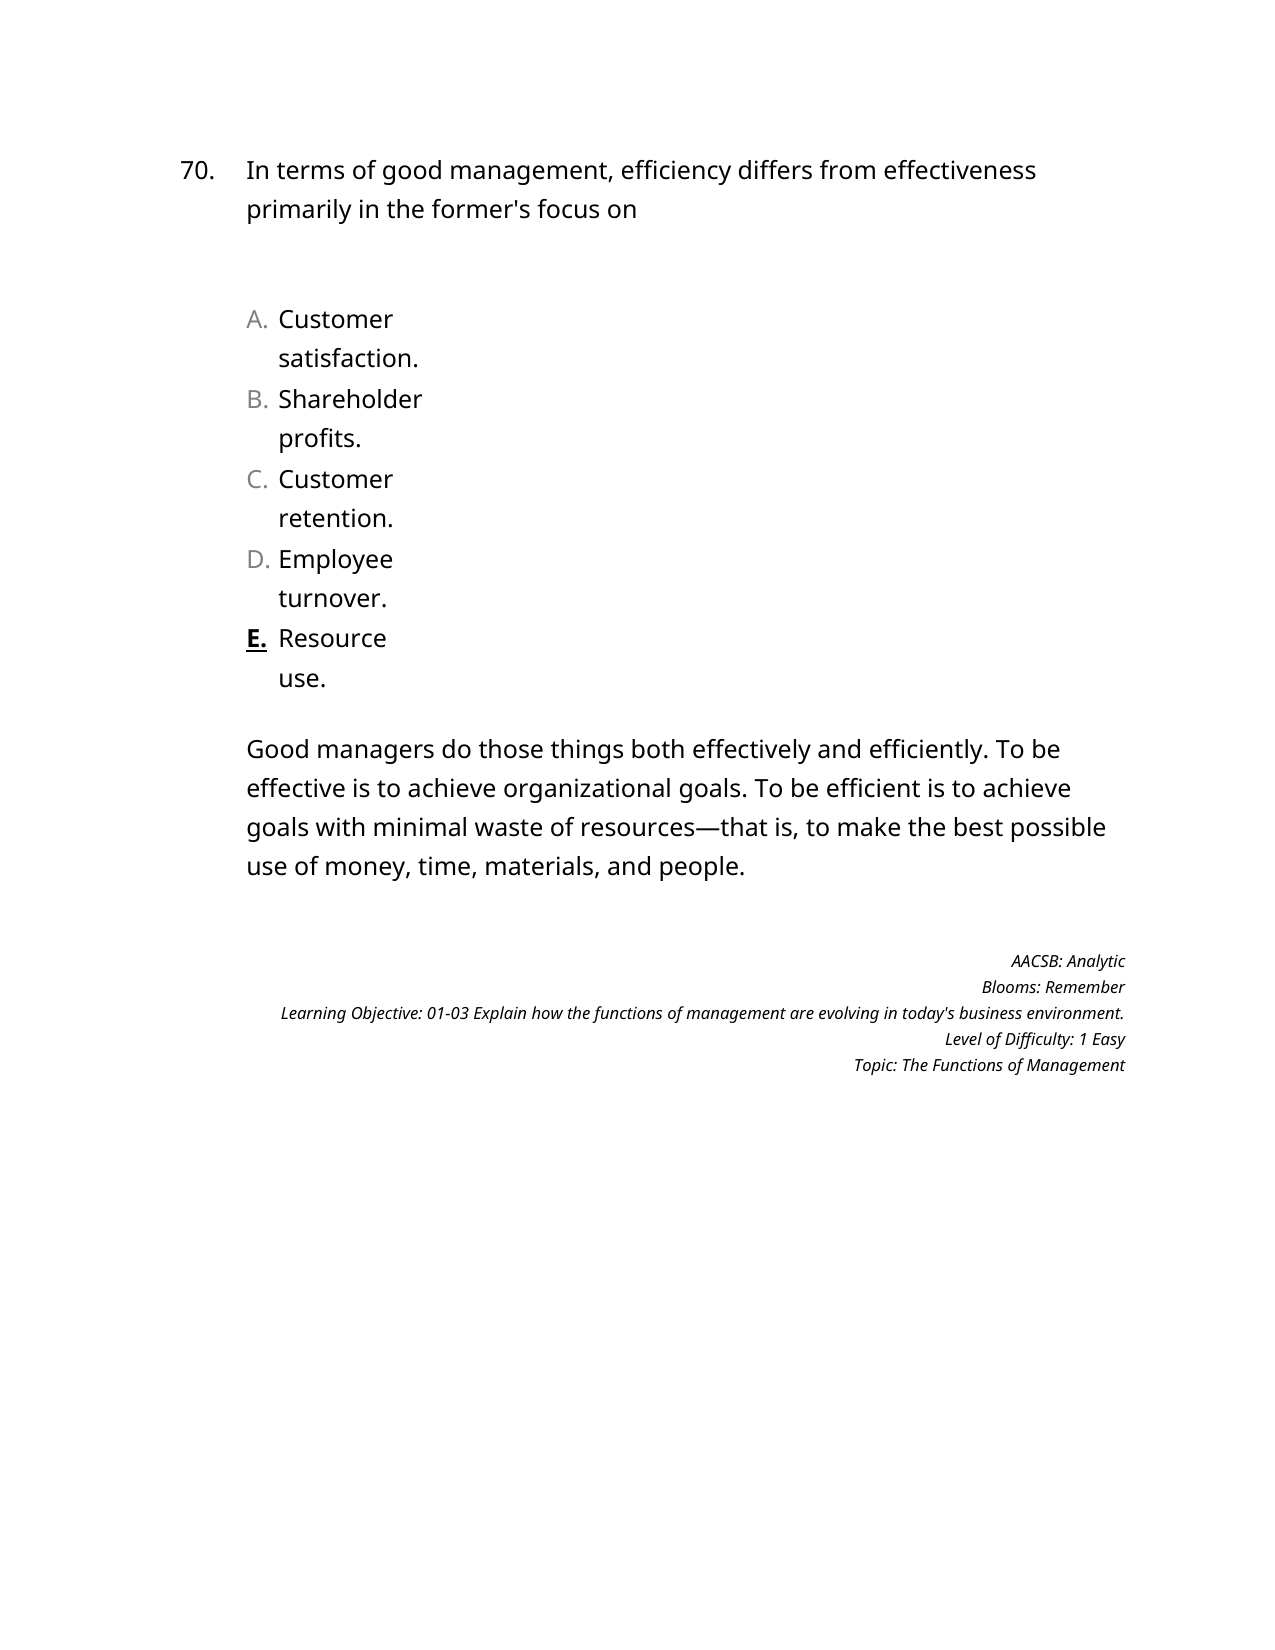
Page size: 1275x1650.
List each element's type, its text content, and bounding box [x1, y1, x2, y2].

table_header In terms of good management, efficiency differs from effectiveness primarily in the former's focus on Good managers do those things both effectively and efficiently. To be effective is to achieve organizational goals. To be efficient is to achieve goals with minimal waste of resources—that is, to make the best possible use of money, time, materials, and people. [246, 153, 1125, 920]
table_header 70. [180, 153, 246, 920]
table_header AACSB: Analytic Blooms: Remember Learning Objective: 01-03 Explain how the functions of management are evolving in today's business environment. Level of Difficulty: 1 Easy Topic: The Functions of Management [180, 949, 1125, 1112]
